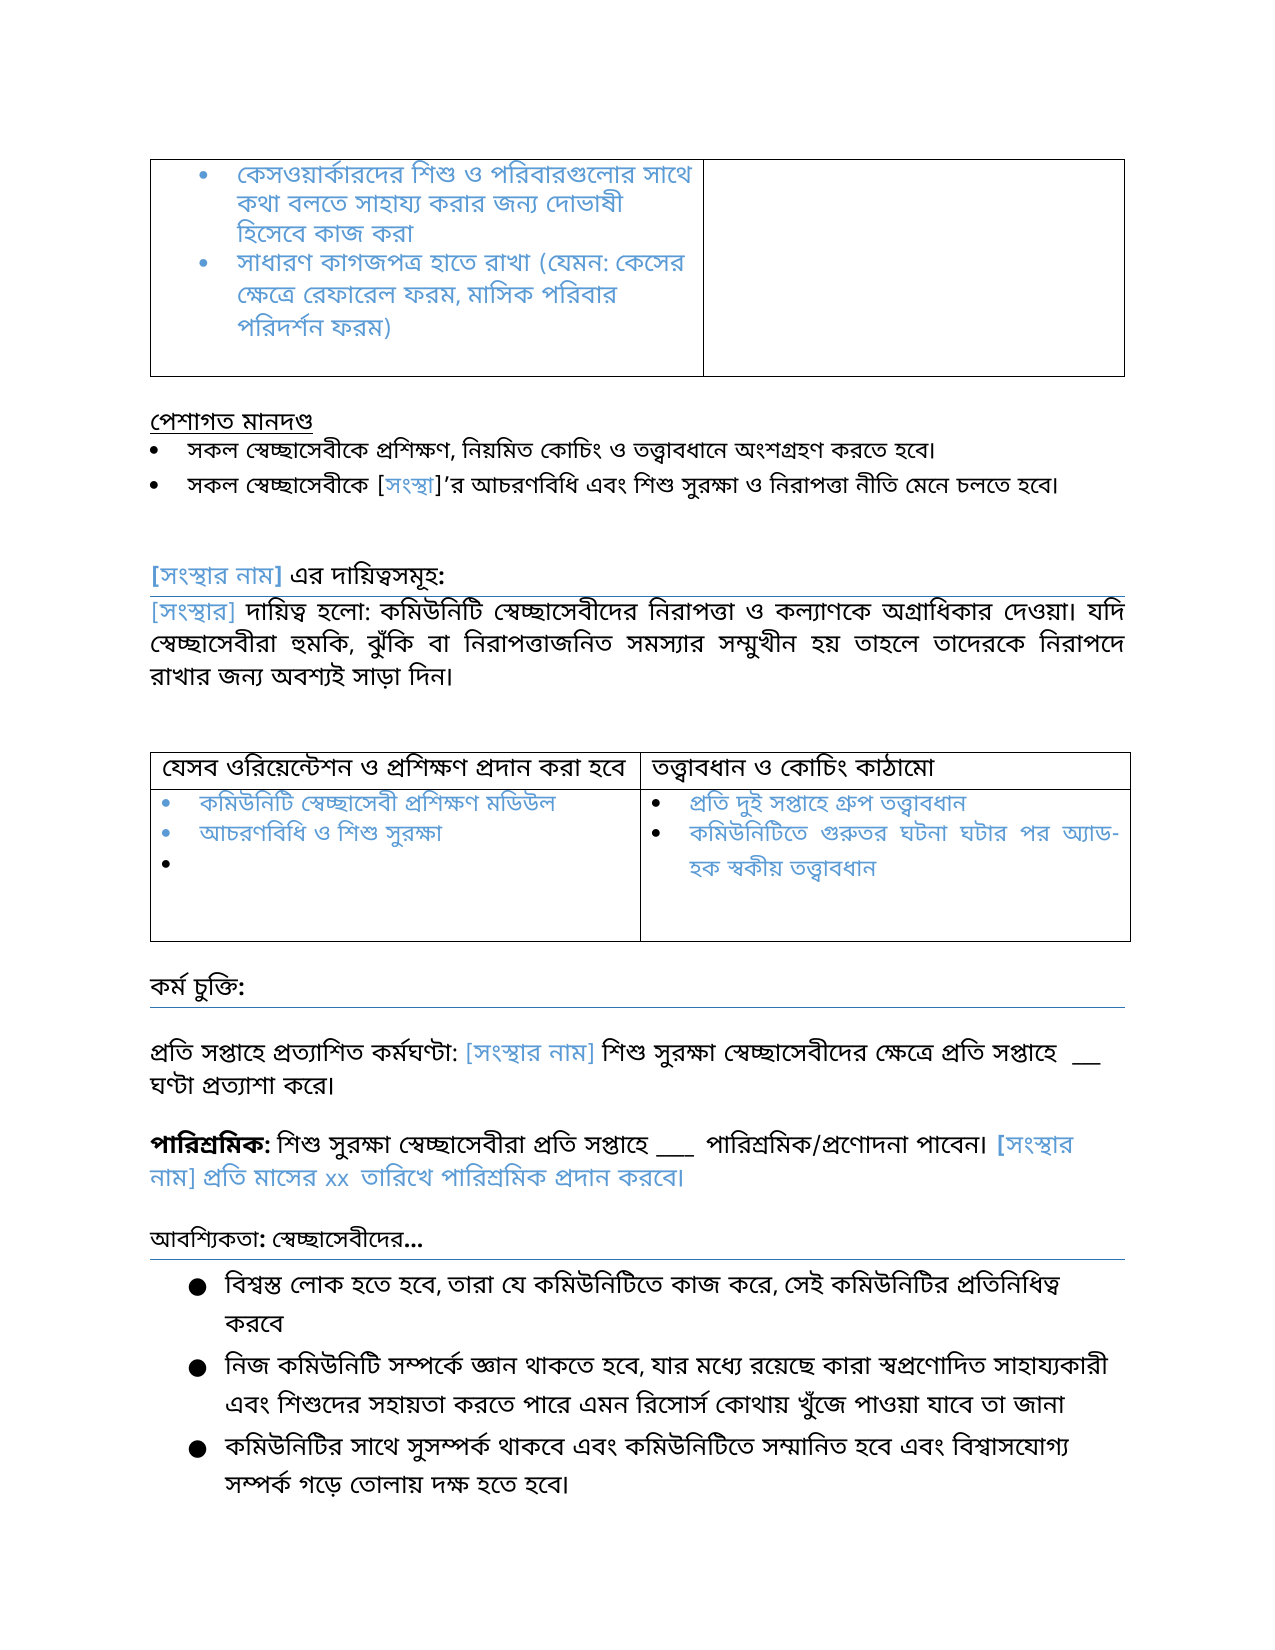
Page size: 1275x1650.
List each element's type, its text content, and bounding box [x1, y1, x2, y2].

text পারিশ্রমিক: শিশু সুরক্ষা স্বেচ্ছাসেবীরা প্রতি সপ্তাহে ____ পারিশ্রমিক/প্রণোদনা পাবেন। [সংস্থার নাম] প্রতি মাসের xx তারিখে পারিশ্রমিক প্রদান করবে। [150, 1130, 1125, 1196]
list কমিউনিটির সাথে সুসম্পর্ক থাকবে এবং কমিউনিটিতে সম্মানিত হবে এবং বিশ্বাসযোগ্য সম্পর্ক গড়ে তোলায় দক্ষ হতে হবে। [187, 1421, 1125, 1500]
text প্রতি সপ্তাহে প্রত্যাশিত কর্মঘণ্টা: [সংস্থার নাম] শিশু সুরক্ষা স্বেচ্ছাসেবীদের ক্ষেত্রে প্রতি সপ্তাহে ___ ঘণ্টা প্রত্যাশা করে। [150, 1038, 1125, 1100]
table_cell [151, 160, 703, 376]
text আবশ্যিকতা: স্বেচ্ছাসেবীদের... [150, 1226, 1125, 1259]
table_header তত্ত্বাবধান ও কোচিং কাঠামো [641, 753, 1130, 789]
list সকল স্বেচ্ছাসেবীকে প্রশিক্ষণ, নিয়মিত কোচিং ও তত্ত্বাবধানে অংশগ্রহণ করতে হবে। [150, 437, 1125, 467]
text [সংস্থার নাম] এর দায়িত্বসমূহ: [150, 561, 1125, 596]
list নিজ কমিউনিটি সম্পর্কে জ্ঞান থাকতে হবে, যার মধ্যে রয়েছে কারা স্বপ্রণোদিত সাহায্যকারী এবং শিশুদের সহায়তা করতে পারে এমন রিসোর্স কোথায় খুঁজে পাওয়া যাবে তা জানা [187, 1341, 1125, 1419]
list সকল স্বেচ্ছাসেবীকে [সংস্থা]’র আচরণবিধি এবং শিশু সুরক্ষা ও নিরাপত্তা নীতি মেনে চলতে হবে। [150, 472, 1125, 503]
table_cell কমিউনিটি স্বেচ্ছাসেবী প্রশিক্ষণ মডিউল আচরণবিধি ও শিশু সুরক্ষা [151, 790, 640, 941]
text পেশাগত মানদণ্ড [150, 408, 1125, 437]
text [সংস্থার] দায়িত্ব হলো: কমিউনিটি স্বেচ্ছাসেবীদের নিরাপত্তা ও কল্যাণকে অগ্রাধিকার দেওয়া। যদি স্বেচ্ছাসেবীরা হুমকি, ঝুঁকি বা নিরাপত্তাজনিত সমস্যার সম্মুখীন হয় তাহলে তাদেরকে নিরাপদে রাখার জন্য অবশ্যই সাড়া দিন। [150, 597, 1125, 691]
text কর্ম চুক্তি: [150, 972, 1125, 1007]
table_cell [704, 160, 1124, 376]
table_header যেসব ওরিয়েন্টেশন ও প্রশিক্ষণ প্রদান করা হবে [151, 753, 640, 789]
table_cell প্রতি দুই সপ্তাহে গ্রুপ তত্ত্বাবধান কমিউনিটিতে গুরুতর ঘটনা ঘটার পর অ্যাড-হক স্বকীয় তত্ত্বাবধান [641, 790, 1130, 941]
list বিশ্বস্ত লোক হতে হবে, তারা যে কমিউনিটিতে কাজ করে, সেই কমিউনিটির প্রতিনিধিত্ব করবে [187, 1260, 1125, 1338]
